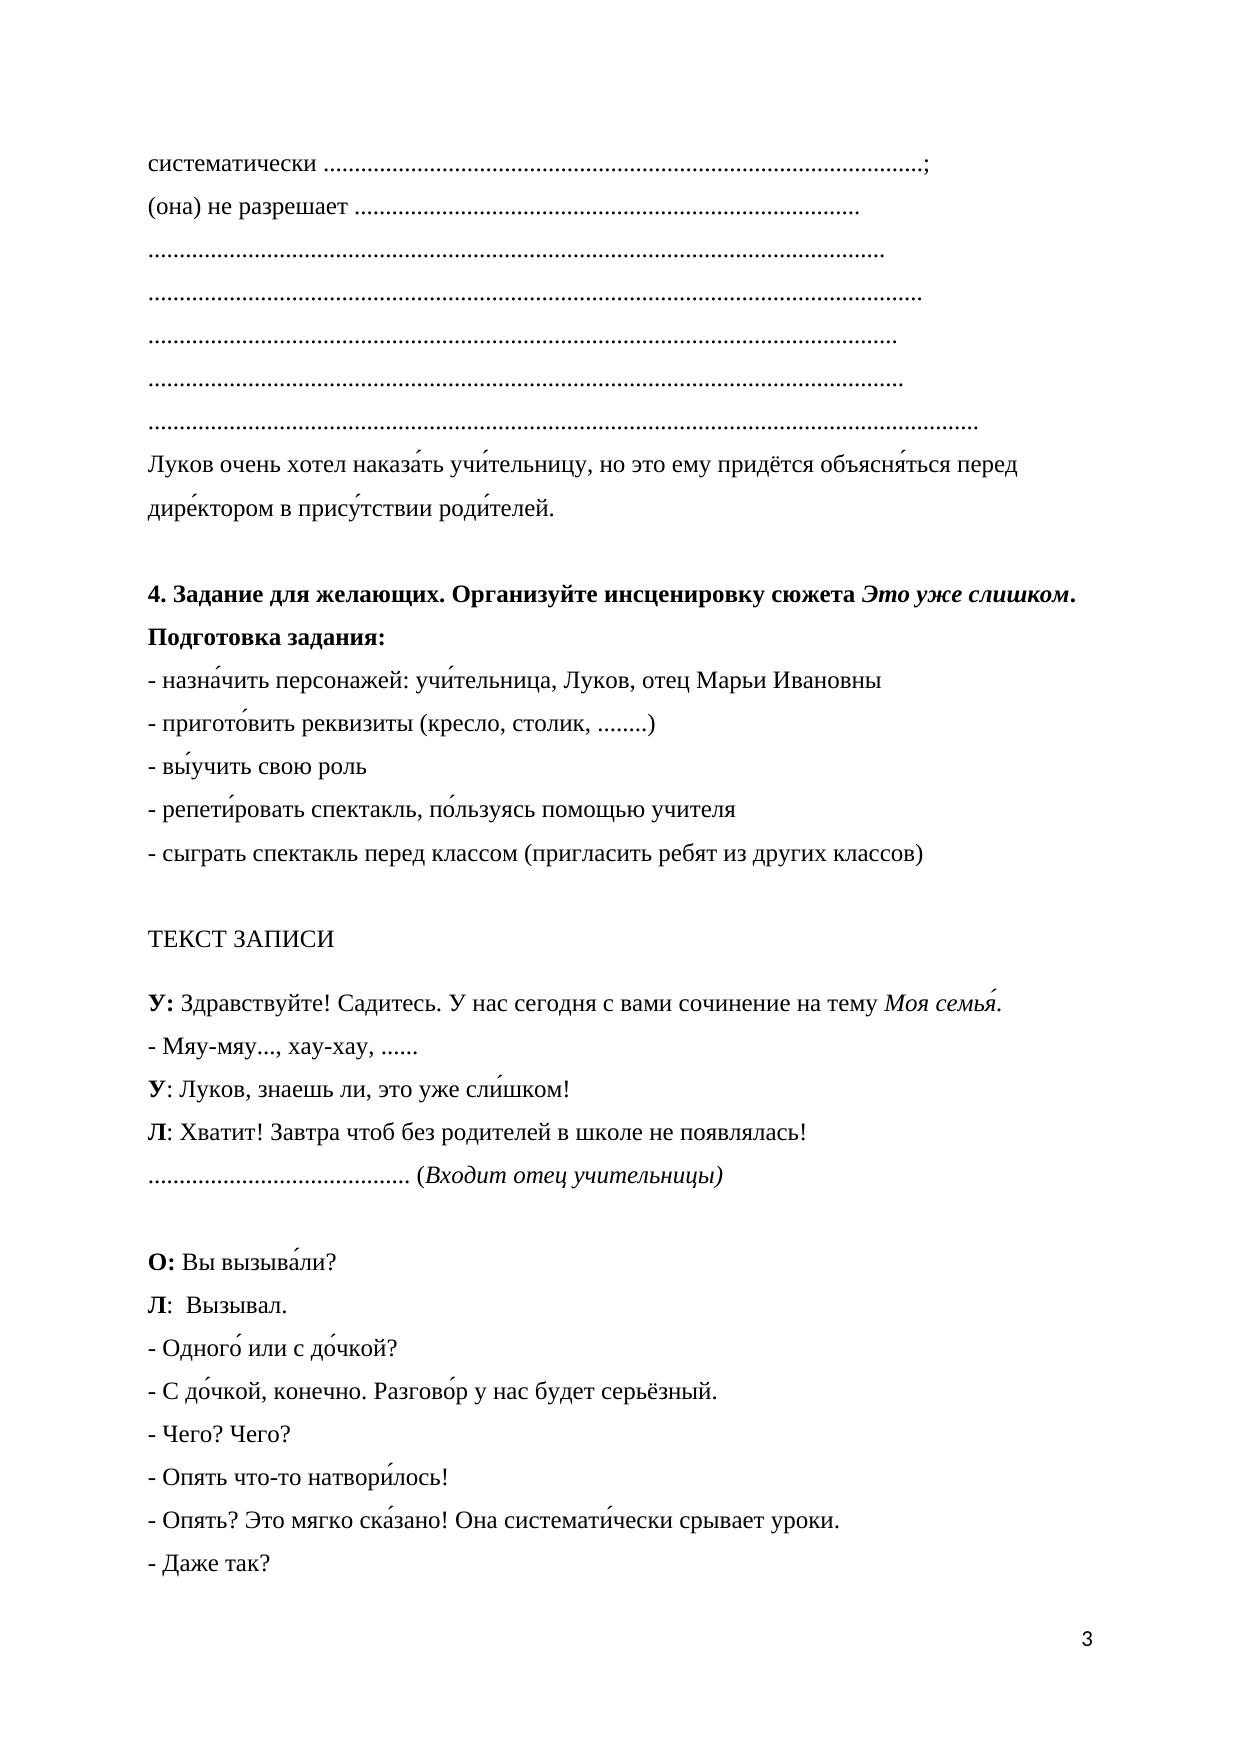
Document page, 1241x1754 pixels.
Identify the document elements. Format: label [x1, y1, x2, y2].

text [148, 988, 1093, 1577]
text [148, 148, 1093, 953]
